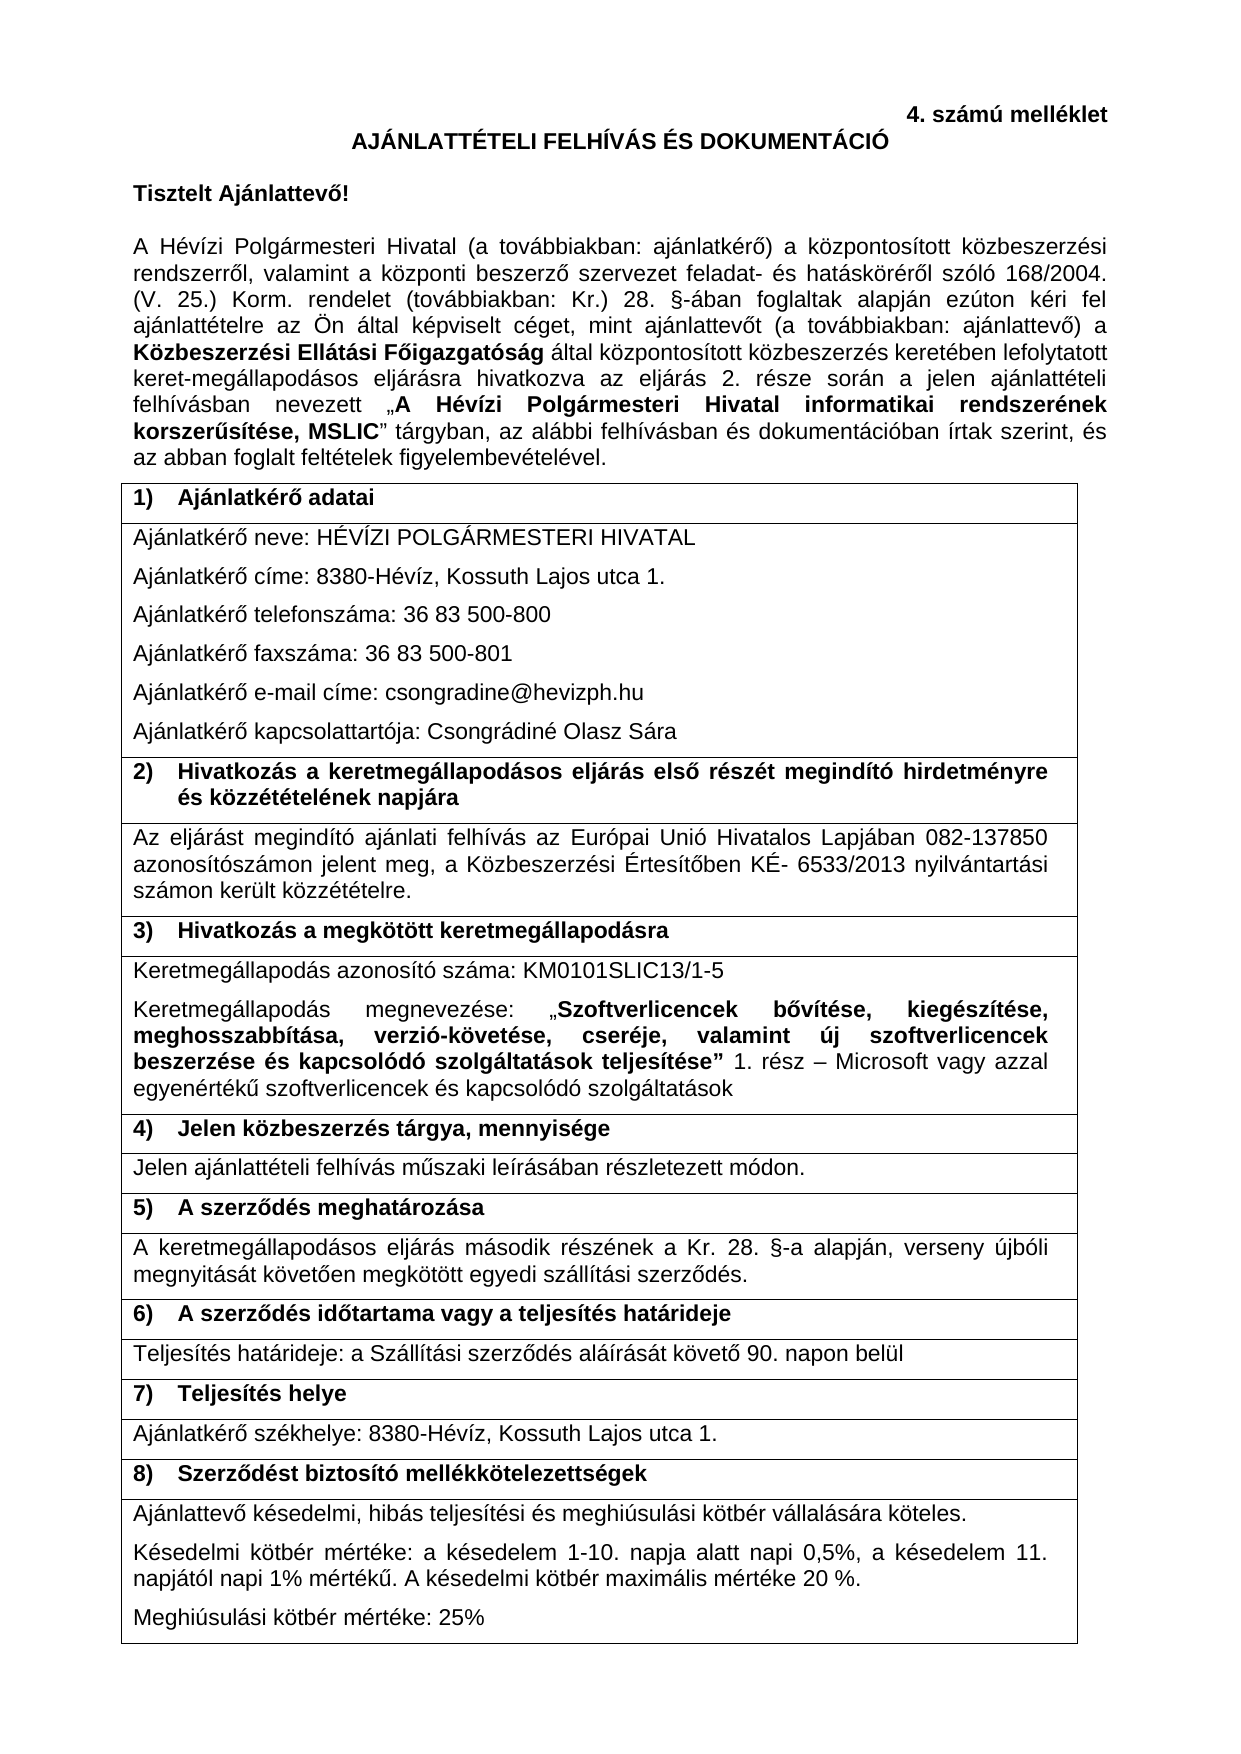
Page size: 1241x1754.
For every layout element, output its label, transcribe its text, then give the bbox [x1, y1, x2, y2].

table_cell Ajánlatkérő székhelye: 8380-Hévíz, Kossuth Lajos utca 1. [122, 1420, 1077, 1459]
table_cell Hivatkozás a megkötött keretmegállapodásra [122, 917, 1077, 956]
table_cell Teljesítés határideje: a Szállítási szerződés aláírását követő 90. napon belül [122, 1340, 1077, 1379]
text A Hévízi Polgármesteri Hivatal (a továbbiakban: ajánlatkérő) a központosított közbeszerzési rendszerről, valamint a központi beszerző szervezet feladat- és hatásköréről szóló 168/2004. (V. 25.) Korm. rendelet (továbbiakban: Kr.) 28. §-ában foglaltak alapján ezúton kéri fel ajánlattételre az Ön által képviselt céget, mint ajánlattevőt (a továbbiakban: ajánlattevő) a Közbeszerzési Ellátási Főigazgatóság által központosított közbeszerzés keretében lefolytatott keret-megállapodásos eljárásra hivatkozva az eljárás 2. része során a jelen ajánlattételi felhívásban nevezett „A Hévízi Polgármesteri Hivatal informatikai rendszerének korszerűsítése, MSLIC” tárgyban, az alábbi felhívásban és dokumentációban írtak szerint, és az abban foglalt feltételek figyelembevételével. [133, 233, 1107, 470]
table_cell Jelen közbeszerzés tárgya, mennyisége [122, 1115, 1077, 1153]
table_header Ajánlatkérő adatai [122, 484, 1077, 523]
table_cell A szerződés időtartama vagy a teljesítés határideje [122, 1300, 1077, 1339]
text 4. számú melléklet [133, 101, 1107, 128]
table_cell Ajánlatkérő neve: Hévízi polgármesteri hivatal Ajánlatkérő címe: 8380-Hévíz, Kossuth Lajos utca 1. Ajánlatkérő telefonszáma: 36 83 500-800 Ajánlatkérő faxszáma: 36 83 500-801 Ajánlatkérő e-mail címe: csongradine@hevizph.hu Ajánlatkérő kapcsolattartója: Csongrádiné Olasz Sára [122, 524, 1077, 757]
table_cell A szerződés meghatározása [122, 1194, 1077, 1233]
table_cell Az eljárást megindító ajánlati felhívás az Európai Unió Hivatalos Lapjában 082-137850 azonosítószámon jelent meg, a Közbeszerzési Értesítőben KÉ- 6533/2013 nyilvántartási számon került közzétételre. [122, 824, 1077, 916]
table_cell Keretmegállapodás azonosító száma: KM0101SLIC13/1-5 Keretmegállapodás megnevezése: „Szoftverlicencek bővítése, kiegészítése, meghosszabbítása, verzió-követése, cseréje, valamint új szoftverlicencek beszerzése és kapcsolódó szolgáltatások teljesítése” 1. rész – Microsoft vagy azzal egyenértékű szoftverlicencek és kapcsolódó szolgáltatások [122, 957, 1077, 1113]
table_cell A keretmegállapodásos eljárás második részének a Kr. 28. §-a alapján, verseny újbóli megnyitását követően megkötött egyedi szállítási szerződés. [122, 1234, 1077, 1299]
text Tisztelt Ajánlattevő! [133, 180, 1107, 207]
text AJÁNLATTÉTELI FELHÍVÁS ÉS DOKUMENTÁCIÓ [133, 128, 1107, 154]
table_cell Szerződést biztosító mellékkötelezettségek [122, 1460, 1077, 1499]
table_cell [122, 1500, 1077, 1643]
table_cell Hivatkozás a keretmegállapodásos eljárás első részét megindító hirdetményre és közzétételének napjára [122, 758, 1077, 823]
table_cell Teljesítés helye [122, 1380, 1077, 1419]
table_cell Jelen ajánlattételi felhívás műszaki leírásában részletezett módon. [122, 1154, 1077, 1193]
